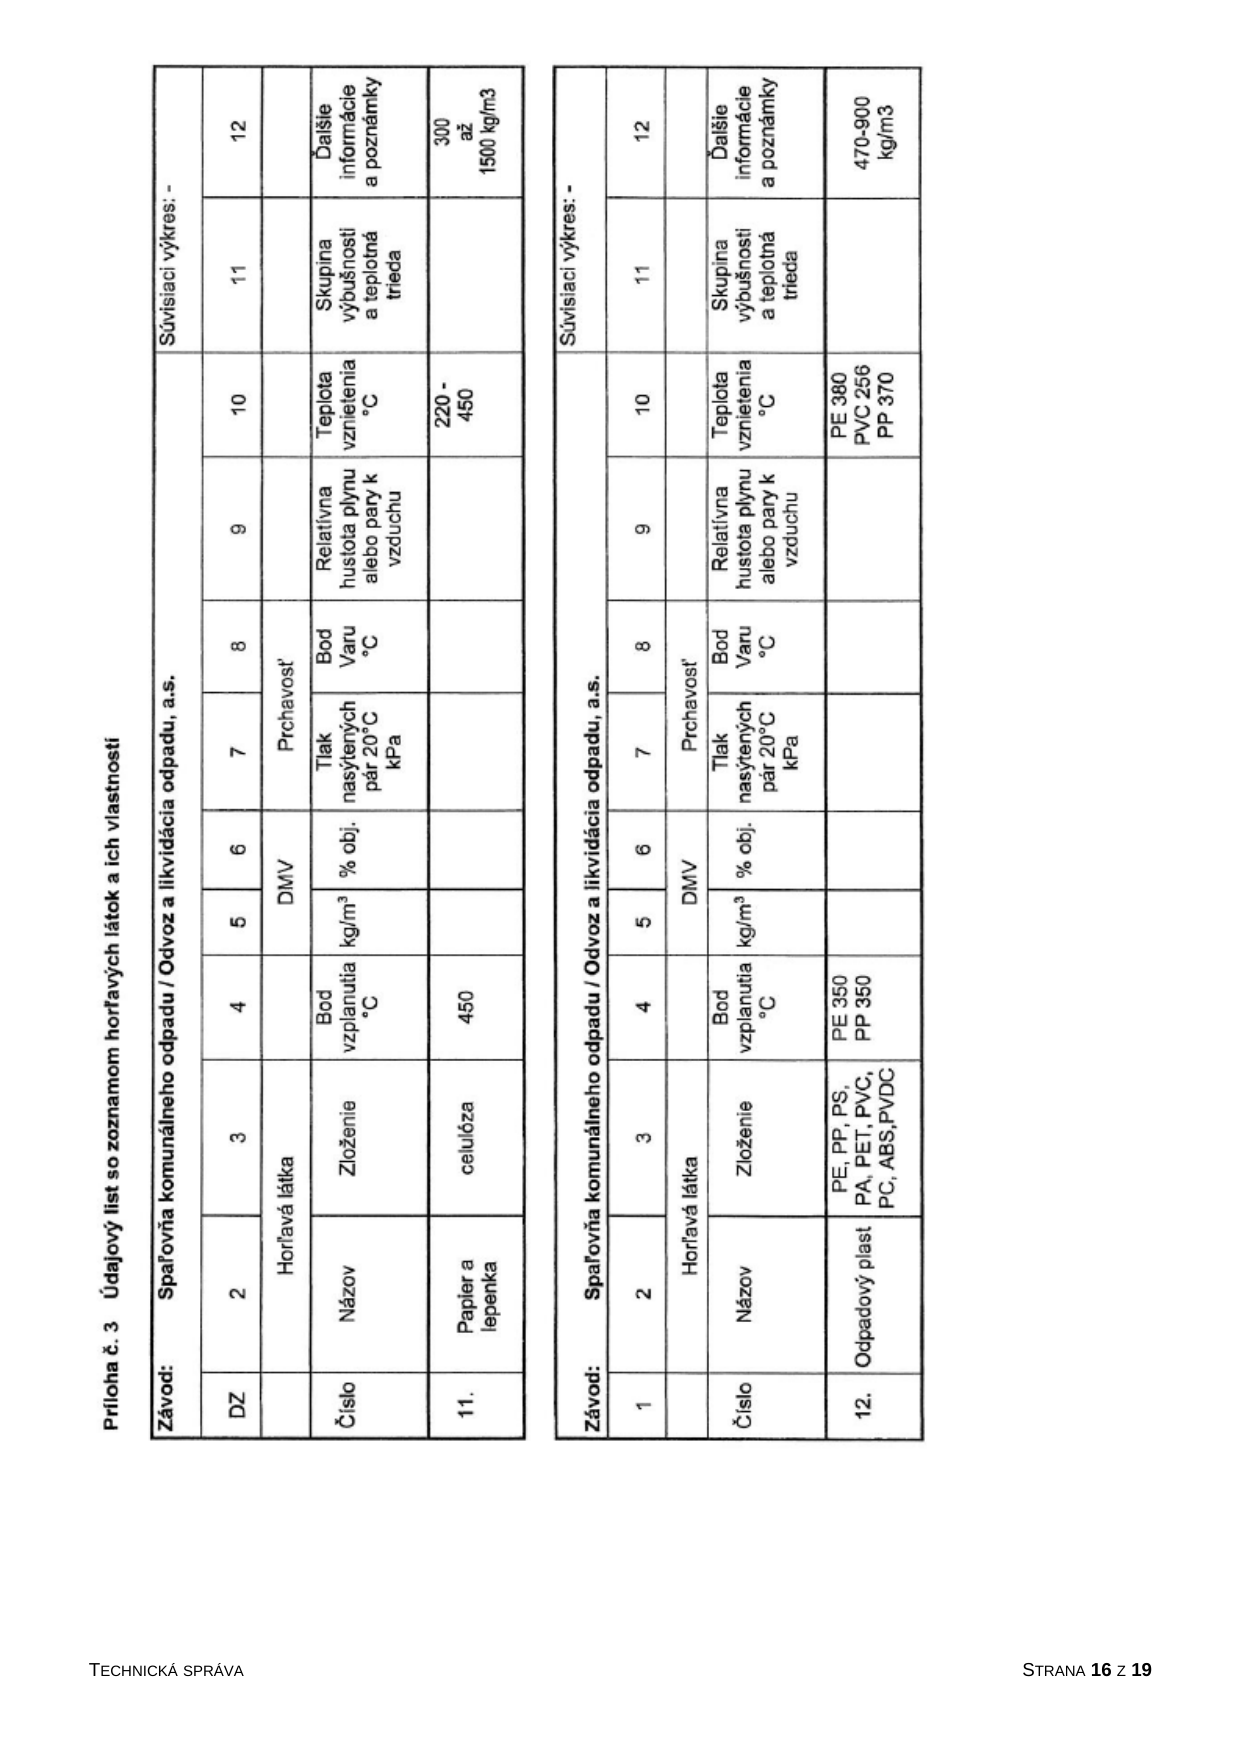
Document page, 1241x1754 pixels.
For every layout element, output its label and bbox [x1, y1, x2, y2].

picture [88, 59, 953, 1458]
